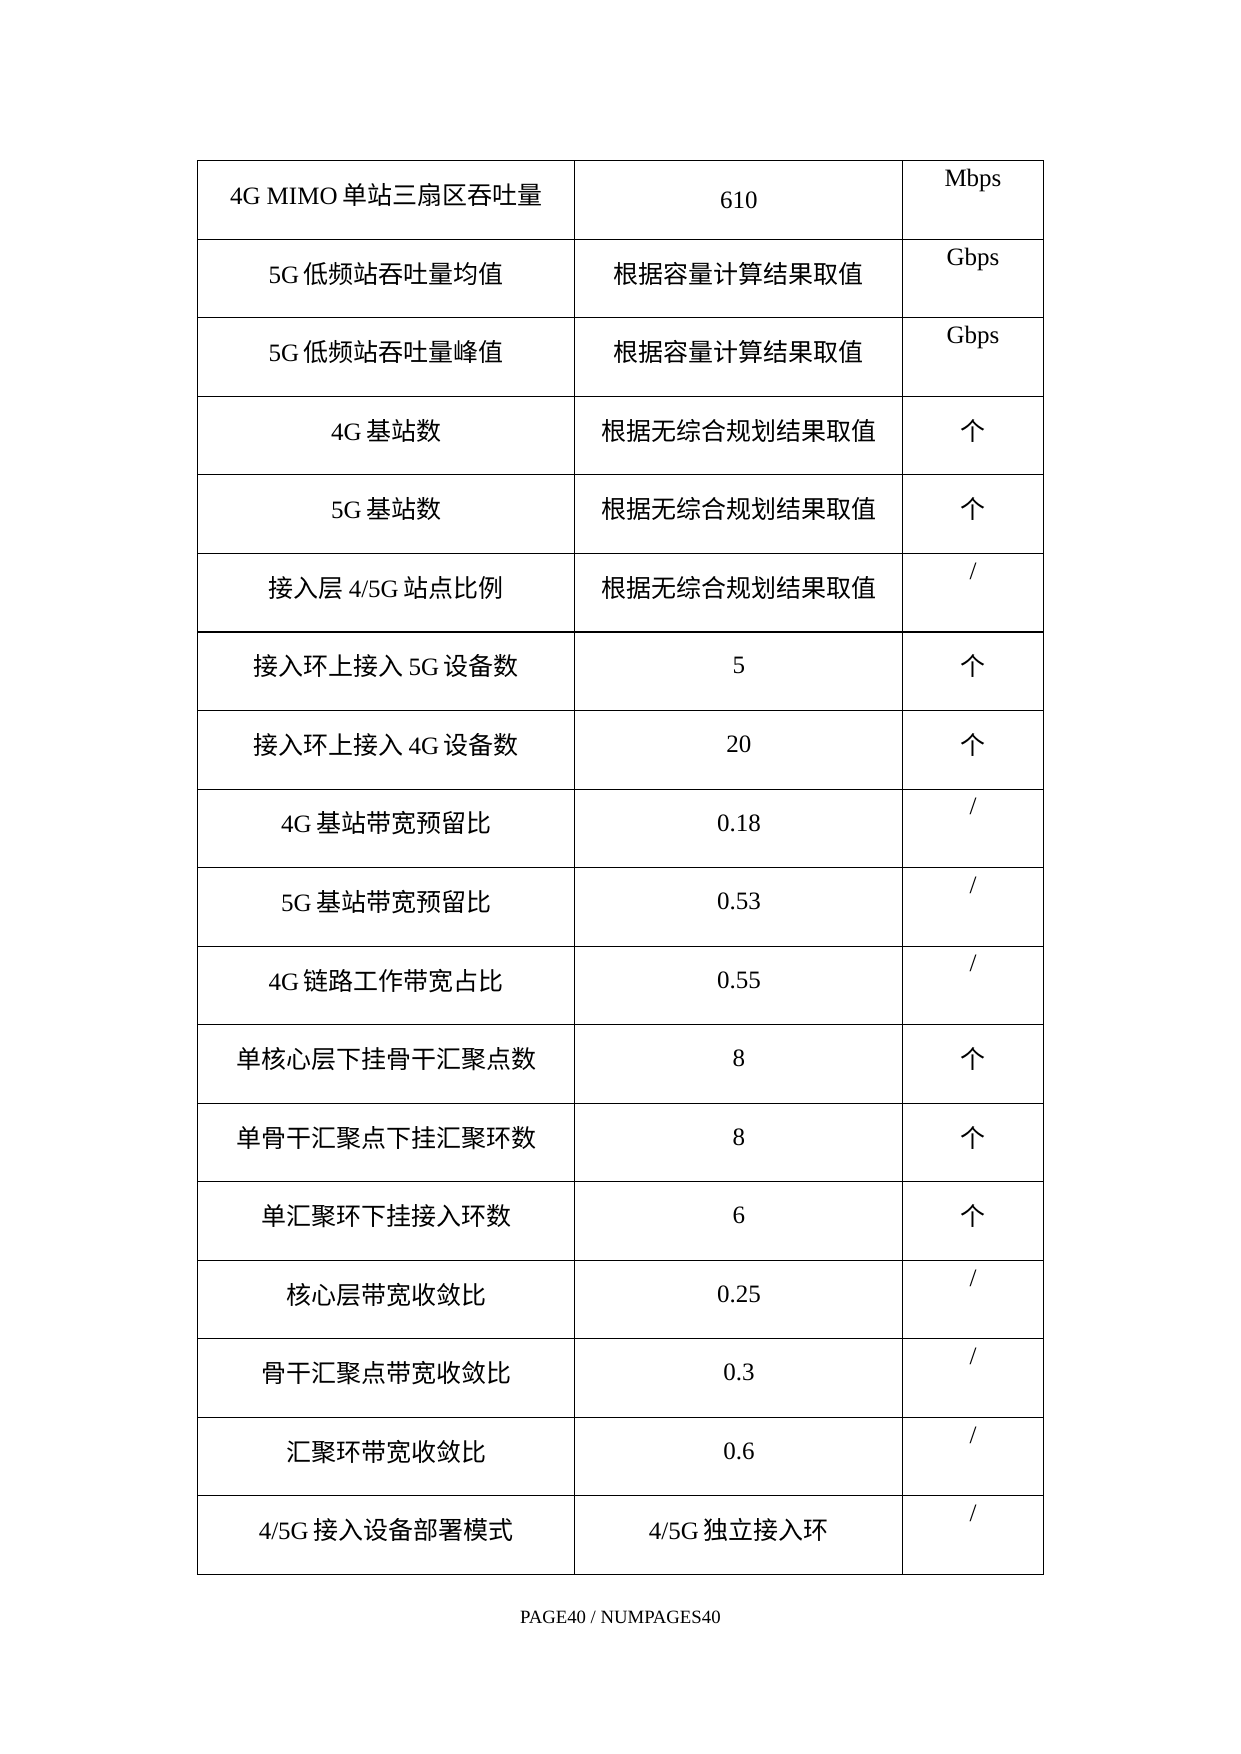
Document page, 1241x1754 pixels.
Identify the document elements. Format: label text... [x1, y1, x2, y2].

table_cell Mbps [903, 161, 1043, 239]
table_cell 4G基站数 [198, 397, 574, 474]
table_cell 根据容量计算结果取值 [575, 318, 902, 396]
table_cell 个 [903, 397, 1043, 474]
table_cell 根据容量计算结果取值 [575, 240, 902, 317]
table_cell 8 [575, 1104, 902, 1181]
table_cell 20 [575, 711, 902, 788]
table_cell 4/5G接入设备部署模式 [198, 1496, 574, 1574]
table_cell 单核心层下挂骨干汇聚点数 [198, 1025, 574, 1103]
table_cell 个 [903, 1104, 1043, 1181]
table_cell 根据无综合规划结果取值 [575, 397, 902, 474]
table_cell / [903, 1418, 1043, 1495]
table_cell / [903, 947, 1043, 1024]
table_cell 0.3 [575, 1339, 902, 1417]
table_cell / [903, 868, 1043, 946]
table_cell 接入环上接入5G设备数 [198, 633, 574, 710]
table_cell 个 [903, 475, 1043, 553]
table_cell 个 [903, 1025, 1043, 1103]
table_cell 个 [903, 711, 1043, 788]
table_cell 4G链路工作带宽占比 [198, 947, 574, 1024]
table_cell 5G基站数 [198, 475, 574, 553]
table_cell 单骨干汇聚点下挂汇聚环数 [198, 1104, 574, 1181]
table_cell 4/5G独立接入环 [575, 1496, 902, 1574]
table_cell 根据无综合规划结果取值 [575, 554, 902, 631]
table_cell Gbps [903, 318, 1043, 396]
table_cell 接入环上接入4G设备数 [198, 711, 574, 788]
table_cell 个 [903, 1182, 1043, 1260]
table_cell 骨干汇聚点带宽收敛比 [198, 1339, 574, 1417]
table_cell 6 [575, 1182, 902, 1260]
table_cell / [903, 1261, 1043, 1338]
table_cell 5 [575, 633, 902, 710]
table_cell / [903, 1496, 1043, 1574]
table_cell 0.55 [575, 947, 902, 1024]
table_cell 接入层4/5G站点比例 [198, 554, 574, 631]
table_cell 8 [575, 1025, 902, 1103]
table_cell 个 [903, 633, 1043, 710]
table_cell 0.6 [575, 1418, 902, 1495]
table_cell / [903, 790, 1043, 867]
table_cell 5G低频站吞吐量峰值 [198, 318, 574, 396]
table_cell 单汇聚环下挂接入环数 [198, 1182, 574, 1260]
table_cell 5G低频站吞吐量均值 [198, 240, 574, 317]
table_cell 根据无综合规划结果取值 [575, 475, 902, 553]
table_cell 5G基站带宽预留比 [198, 868, 574, 946]
table_cell 610 [575, 161, 902, 239]
table_cell 0.53 [575, 868, 902, 946]
table_cell 4G MIMO单站三扇区吞吐量 [198, 161, 574, 239]
table_cell / [903, 554, 1043, 631]
table_cell Gbps [903, 240, 1043, 317]
table_cell 0.18 [575, 790, 902, 867]
table_cell 核心层带宽收敛比 [198, 1261, 574, 1338]
table_cell / [903, 1339, 1043, 1417]
table_cell 4G基站带宽预留比 [198, 790, 574, 867]
table_cell 汇聚环带宽收敛比 [198, 1418, 574, 1495]
table_cell 0.25 [575, 1261, 902, 1338]
